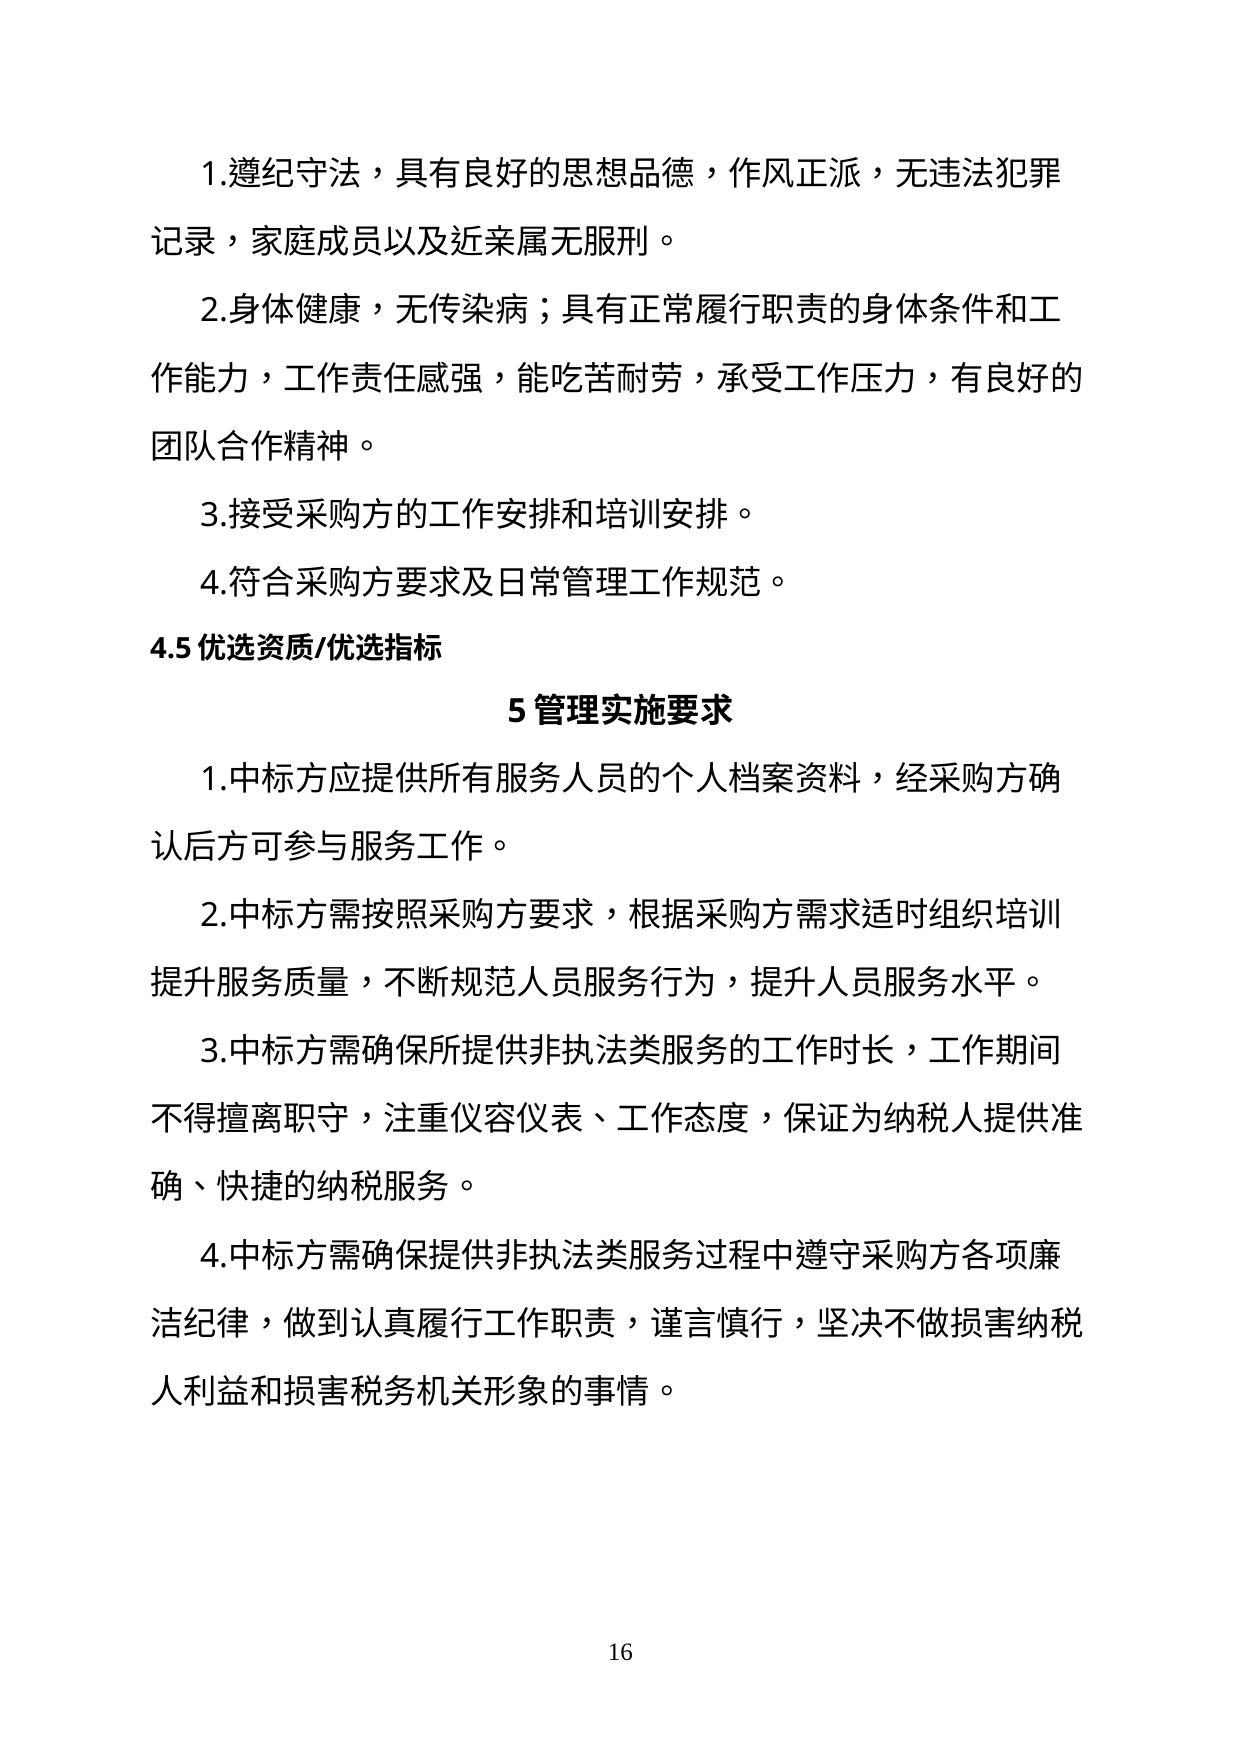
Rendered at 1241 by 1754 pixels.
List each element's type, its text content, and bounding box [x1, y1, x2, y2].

text 2.中标方需按照采购方要求，根据采购方需求适时组织培训提升服务质量，不断规范人员服务行为，提升人员服务水平。 [150, 891, 1090, 1004]
subtitle 4.5优选资质/优选指标 [150, 627, 1090, 667]
subtitle 5管理实施要求 [150, 686, 1090, 732]
text 1.中标方应提供所有服务人员的个人档案资料，经采购方确认后方可参与服务工作。 [150, 754, 1090, 868]
text 1.遵纪守法，具有良好的思想品德，作风正派，无违法犯罪记录，家庭成员以及近亲属无服刑。 [150, 150, 1090, 263]
text 3.接受采购方的工作安排和培训安排。 [150, 491, 1090, 536]
text 4.中标方需确保提供非执法类服务过程中遵守采购方各项廉洁纪律，做到认真履行工作职责，谨言慎行，坚决不做损害纳税人利益和损害税务机关形象的事情。 [150, 1231, 1090, 1413]
text 4.符合采购方要求及日常管理工作规范。 [150, 559, 1090, 604]
text 2.身体健康，无传染病；具有正常履行职责的身体条件和工作能力，工作责任感强，能吃苦耐劳，承受工作压力，有良好的团队合作精神。 [150, 286, 1090, 468]
text 3.中标方需确保所提供非执法类服务的工作时长，工作期间不得擅离职守，注重仪容仪表、工作态度，保证为纳税人提供准确、快捷的纳税服务。 [150, 1027, 1090, 1209]
